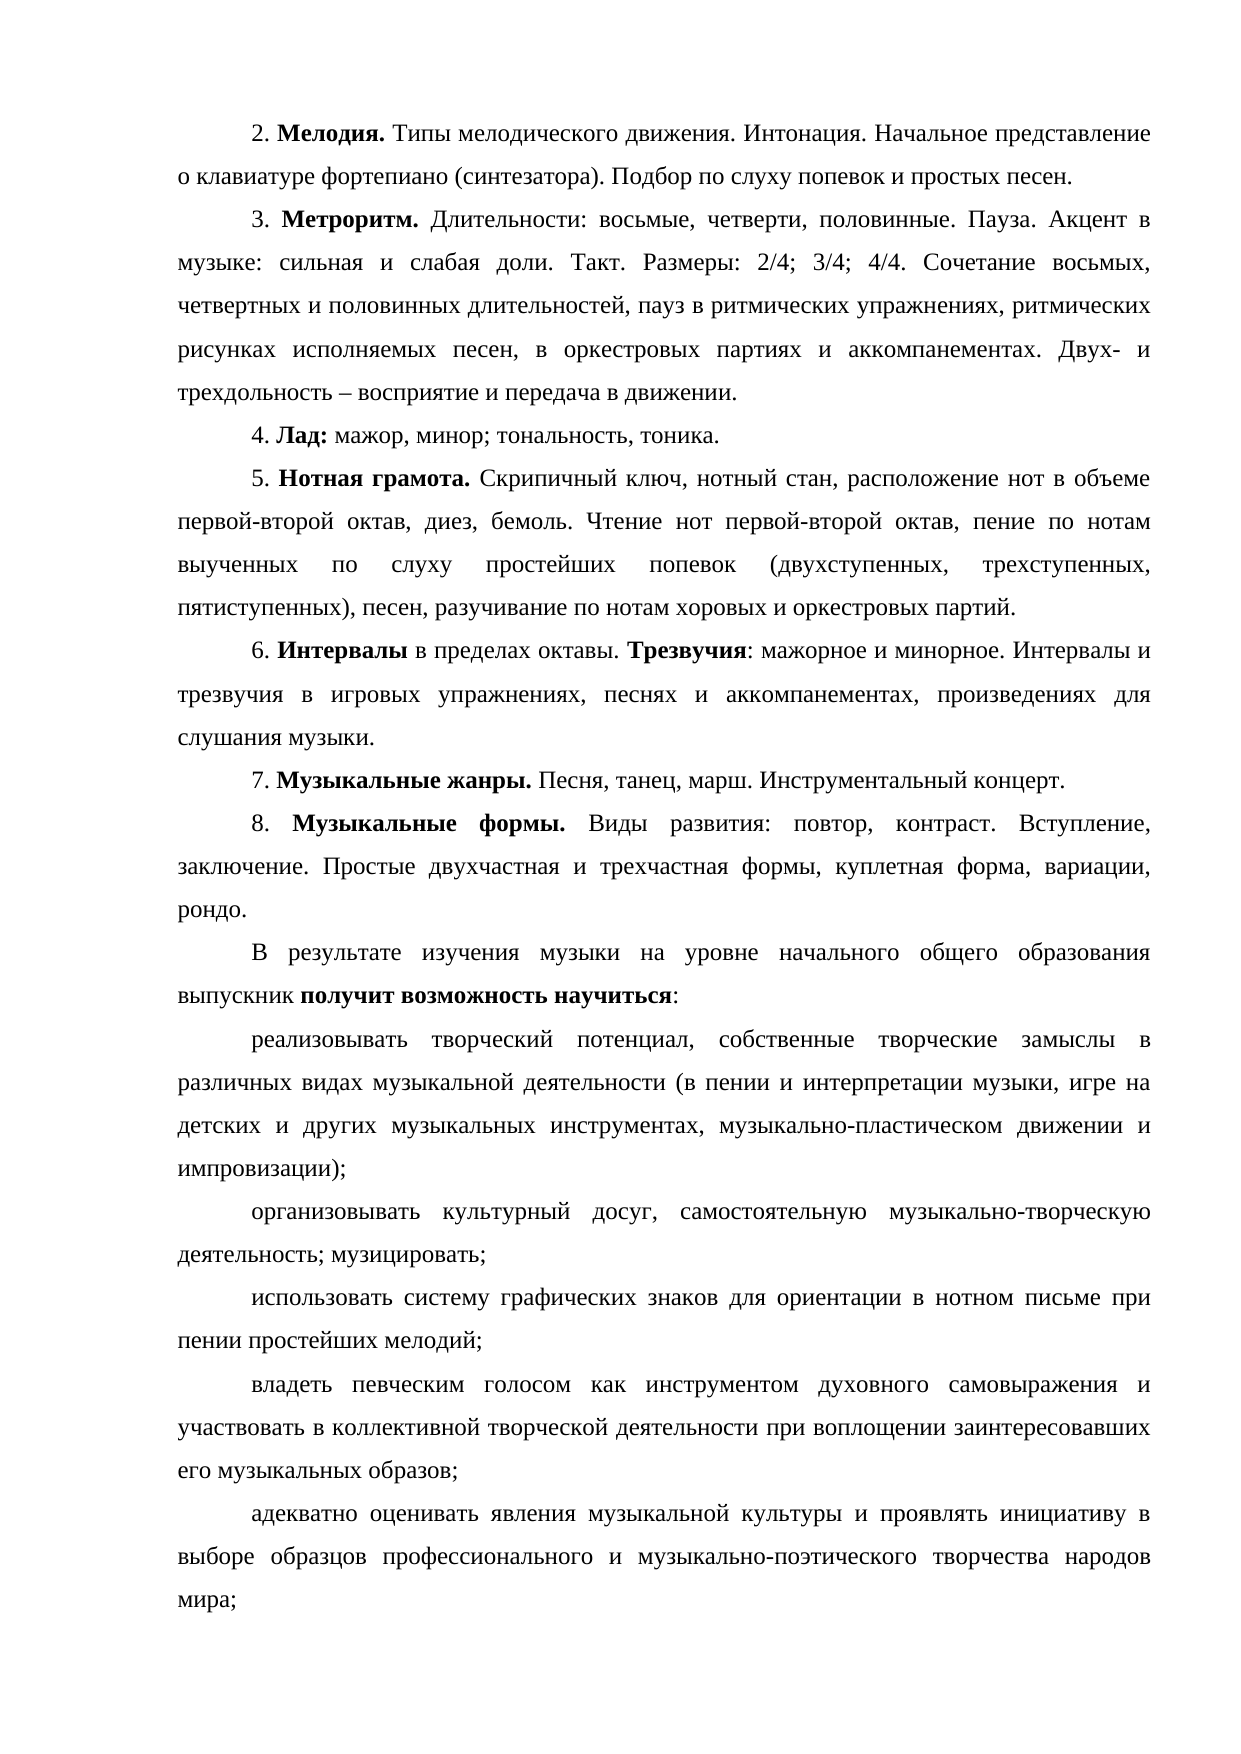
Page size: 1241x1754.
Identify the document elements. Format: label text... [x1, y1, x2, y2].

text адекватно оценивать явления музыкальной культуры и проявлять инициативу в выборе образцов профессионального и музыкально-поэтического творчества народов мира; [177, 1498, 1152, 1613]
text 4. Лад: мажор, минор; тональность, тоника. [177, 420, 1152, 449]
text 6. Интервалы в пределах октавы. Трезвучия: мажорное и минорное. Интервалы и трезвучия в игровых упражнениях, песнях и аккомпанементах, произведениях для слушания музыки. [177, 636, 1152, 751]
text В результате изучения музыки на уровне начального общего образования выпускник получит возможность научиться: [177, 937, 1152, 1009]
text использовать систему графических знаков для ориентации в нотном письме при пении простейших мелодий; [177, 1282, 1152, 1354]
text 7. Музыкальные жанры. Песня, танец, марш. Инструментальный концерт. [177, 765, 1152, 794]
text 3. Метроритм. Длительности: восьмые, четверти, половинные. Пауза. Акцент в музыке: сильная и слабая доли. Такт. Размеры: 2/4; 3/4; 4/4. Сочетание восьмых, четвертных и половинных длительностей, пауз в ритмических упражнениях, ритмических рисунках исполняемых песен, в оркестровых партиях и аккомпанементах. Двух- и трехдольность – восприятие и передача в движении. [177, 204, 1152, 406]
text владеть певческим голосом как инструментом духовного самовыражения и участвовать в коллективной творческой деятельности при воплощении заинтересовавших его музыкальных образов; [177, 1369, 1152, 1484]
text реализовывать творческий потенциал, собственные творческие замыслы в различных видах музыкальной деятельности (в пении и интерпретации музыки, игре на детских и других музыкальных инструментах, музыкально-пластическом движении и импровизации); [177, 1024, 1152, 1182]
text 5. Нотная грамота. Скрипичный ключ, нотный стан, расположение нот в объеме первой-второй октав, диез, бемоль. Чтение нот первой-второй октав, пение по нотам выученных по слуху простейших попевок (двухступенных, трехступенных, пятиступенных), песен, разучивание по нотам хоровых и оркестровых партий. [177, 463, 1152, 621]
text организовывать культурный досуг, самостоятельную музыкально-творческую деятельность; музицировать; [177, 1196, 1152, 1268]
text 8. Музыкальные формы. Виды развития: повтор, контраст. Вступление, заключение. Простые двухчастная и трехчастная формы, куплетная форма, вариации, рондо. [177, 808, 1152, 923]
text 2. Мелодия. Типы мелодического движения. Интонация. Начальное представление о клавиатуре фортепиано (синтезатора). Подбор по слуху попевок и простых песен. [177, 118, 1152, 190]
